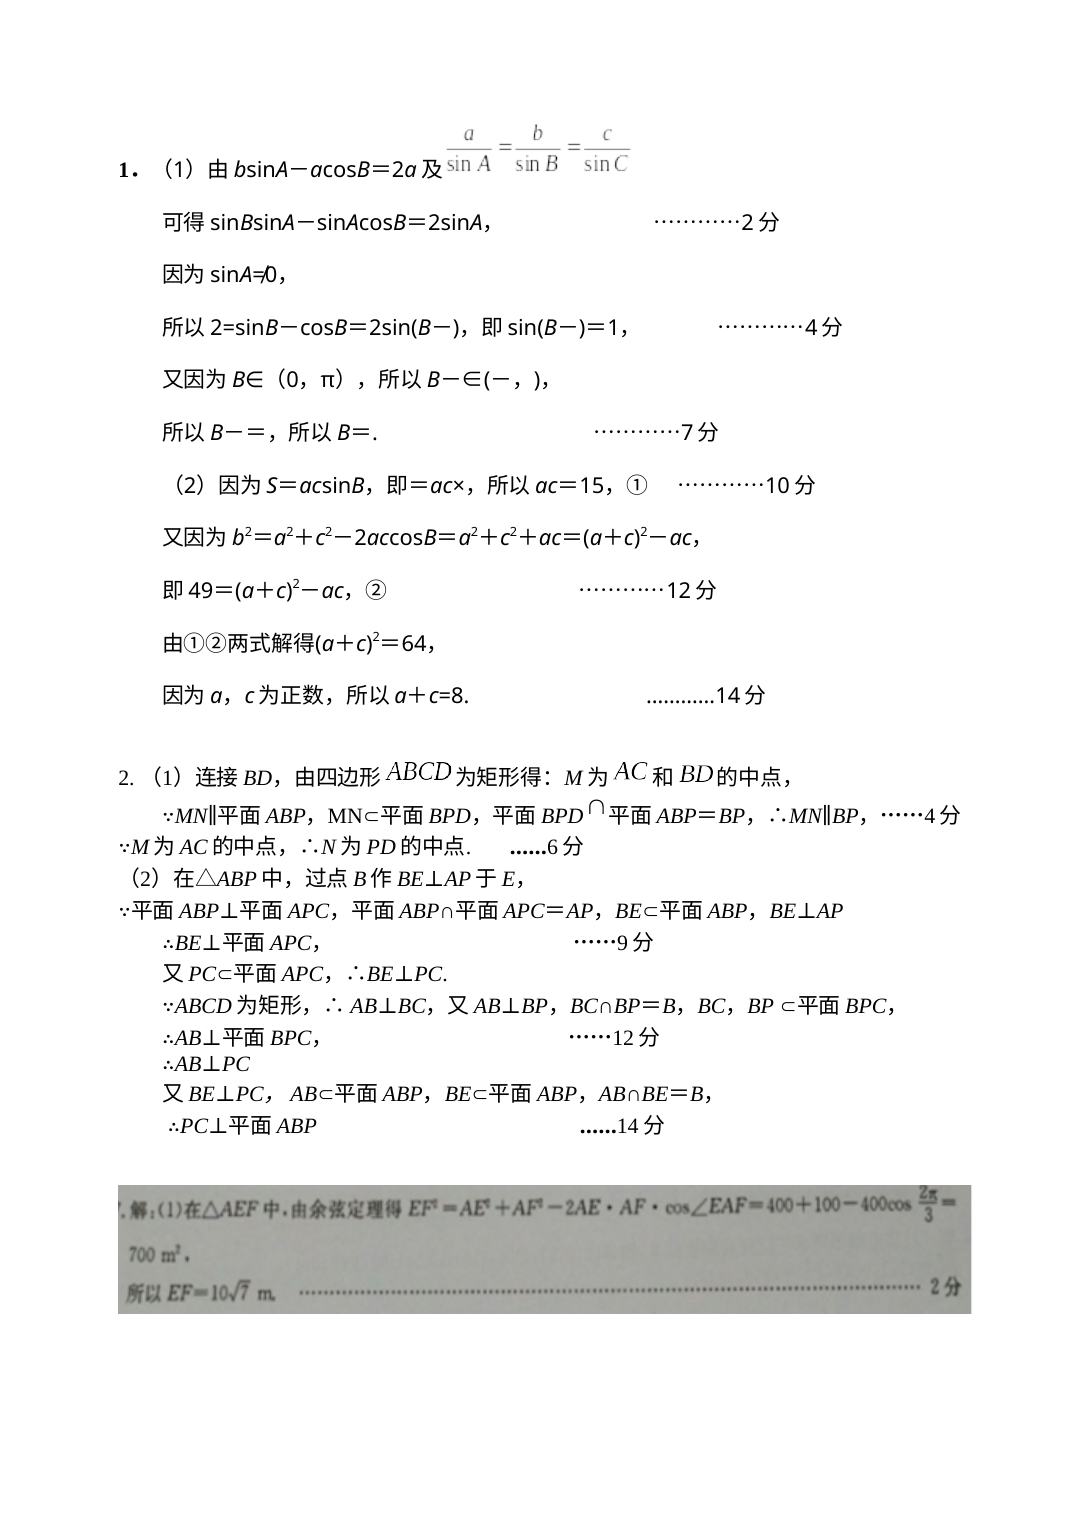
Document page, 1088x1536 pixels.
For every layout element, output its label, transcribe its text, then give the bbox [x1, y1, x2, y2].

text 因为sinA≠0， [118, 257, 969, 289]
text ∵M为AC的中点，∴N为PD的中点. ……6分 [118, 829, 969, 861]
text 又PC平面APC，∴BE⊥PC. [118, 956, 969, 988]
text ∴PC⊥平面ABP ……14分 [118, 1108, 969, 1140]
text ∵平面ABP⊥平面APC，平面ABP∩平面APC＝AP，BE平面ABP，BE⊥AP [118, 893, 969, 924]
text 1．（1）由bsinA－acosB＝2a及 [118, 118, 969, 184]
text 由①②两式解得(a＋c)2＝64， [118, 626, 969, 657]
picture [118, 1185, 972, 1314]
text 又BE⊥PC， AB平面ABP，BE平面ABP，AB∩BE＝B， [118, 1076, 969, 1108]
text ∴BE⊥平面APC， ……9分 [118, 924, 969, 956]
text ∵ABCD为矩形，∴ AB⊥BC，又AB⊥BP，BC∩BP＝B，BC，BP 平面BPC， [118, 988, 969, 1019]
text 因为a，c为正数，所以a＋c=8. …………14分 [118, 678, 969, 710]
text （2）因为S＝acsinB，即＝ac×，所以ac＝15，① …………10分 [118, 468, 969, 499]
text 所以B－＝，所以B＝. …………7分 [118, 415, 969, 447]
text 又因为B∈（0，π），所以B－∈(－，)， [118, 362, 969, 394]
text 所以2=sinB－cosB＝2sin(B－)，即sin(B－)＝1， …………4分 [118, 310, 969, 342]
text 即49＝(a＋c)2－ac，② …………12分 [118, 573, 969, 605]
text （2）在△ABP中，过点B作BE⊥AP于E， [118, 861, 969, 893]
text 2. （1）连接BD，由四边形为矩形得：M为和的中点， [118, 756, 969, 792]
text 又因为b2＝a2＋c2－2accosB＝a2＋c2＋ac＝(a＋c)2－ac， [118, 520, 969, 552]
text 可得sinBsinA－sinAcosB＝2sinA， …………2分 [118, 205, 969, 236]
text ∵MN∥平面ABP，MN平面BPD，平面BPD平面ABP＝BP，∴MN∥BP，……4分 [118, 792, 969, 829]
text ∴AB⊥平面BPC， ……12分 [118, 1019, 969, 1051]
text ∴AB⊥PC [118, 1051, 969, 1076]
